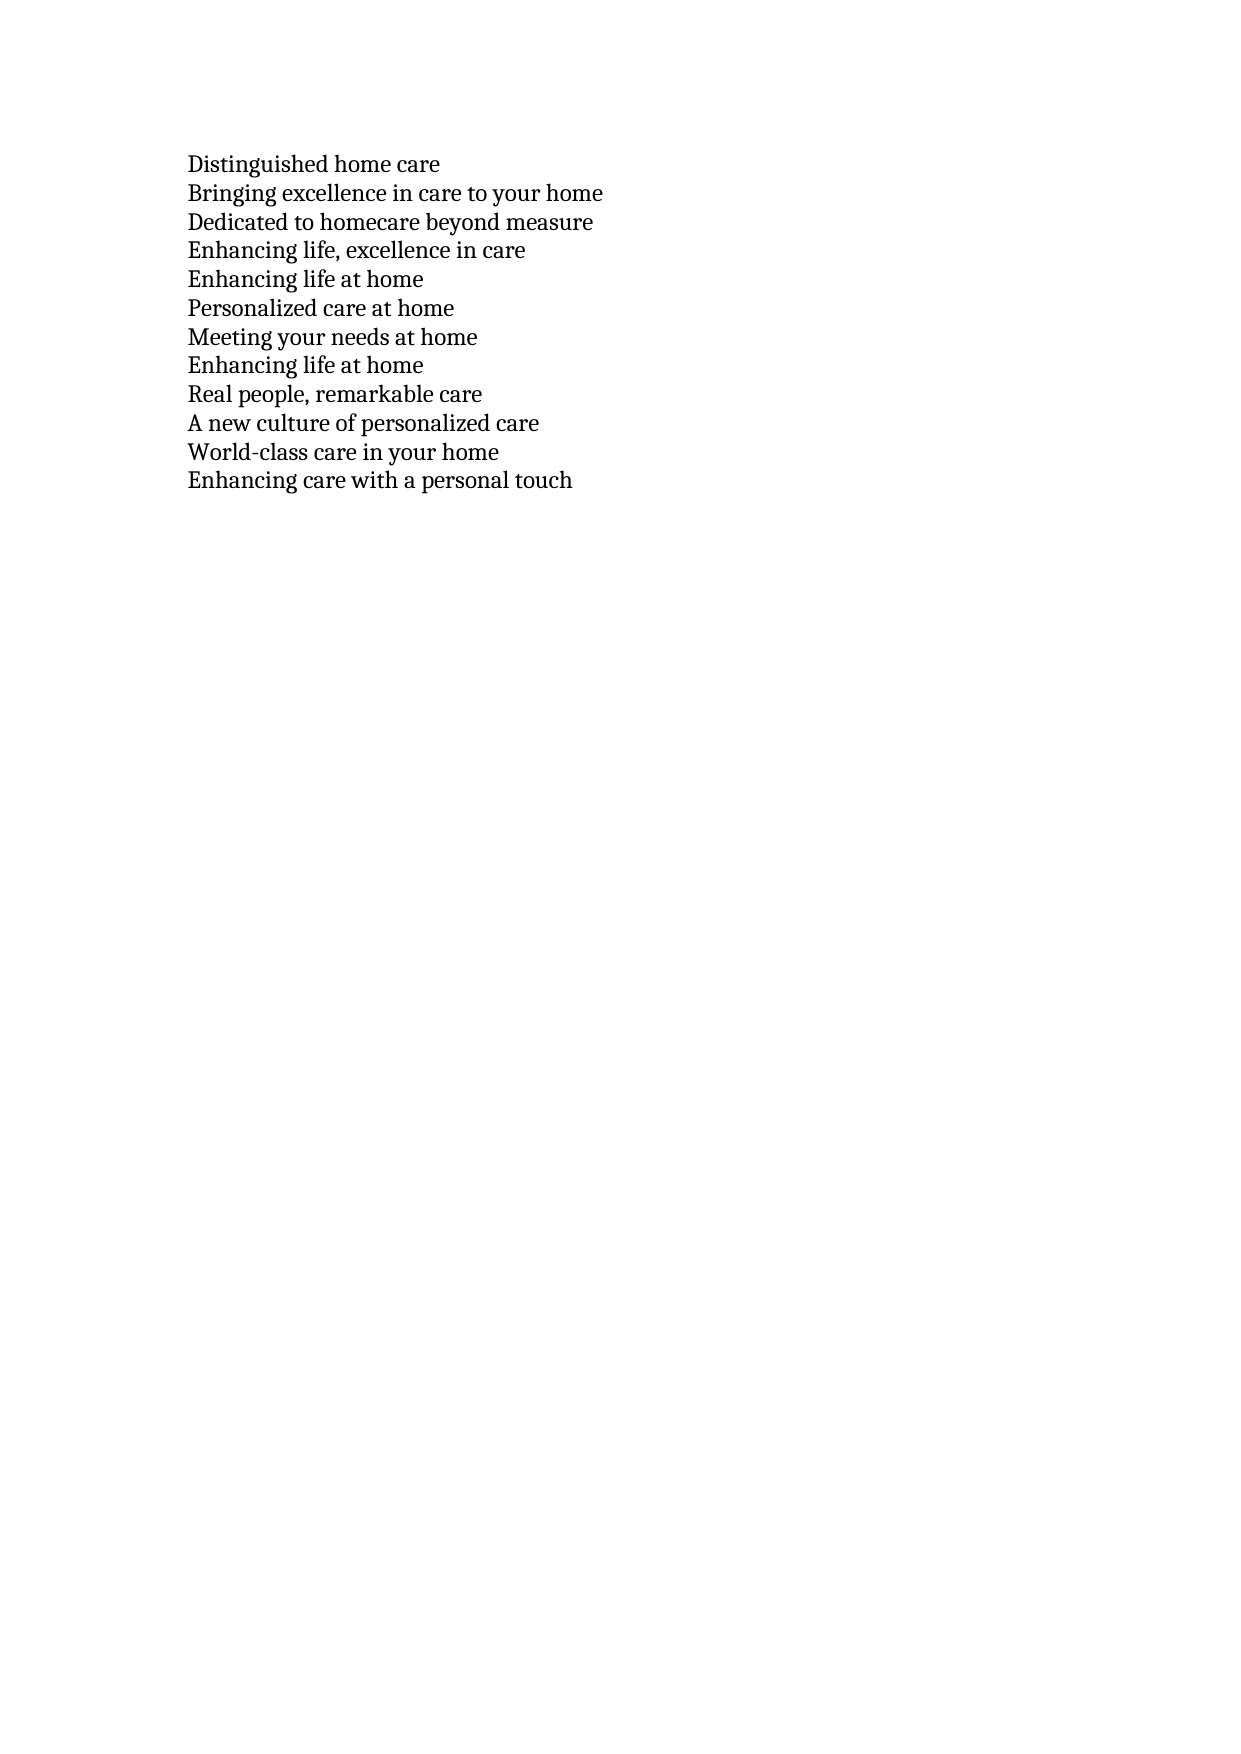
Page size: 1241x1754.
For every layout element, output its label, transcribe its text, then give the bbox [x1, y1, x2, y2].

text A new culture of personalized care [187, 409, 1053, 437]
text Enhancing care with a personal touch [187, 466, 1053, 495]
text World-class care in your home [187, 437, 1053, 466]
text Dedicated to homecare beyond measure [187, 207, 1053, 236]
text Meeting your needs at home [187, 322, 1053, 351]
text Real people, remarkable care [187, 380, 1053, 409]
text Enhancing life, excellence in care [187, 236, 1053, 265]
text Bringing excellence in care to your home [187, 179, 1053, 207]
text Enhancing life at home [187, 351, 1053, 380]
text Enhancing life at home [187, 265, 1053, 294]
text Distinguished home care [187, 150, 1053, 179]
text Personalized care at home [187, 294, 1053, 322]
